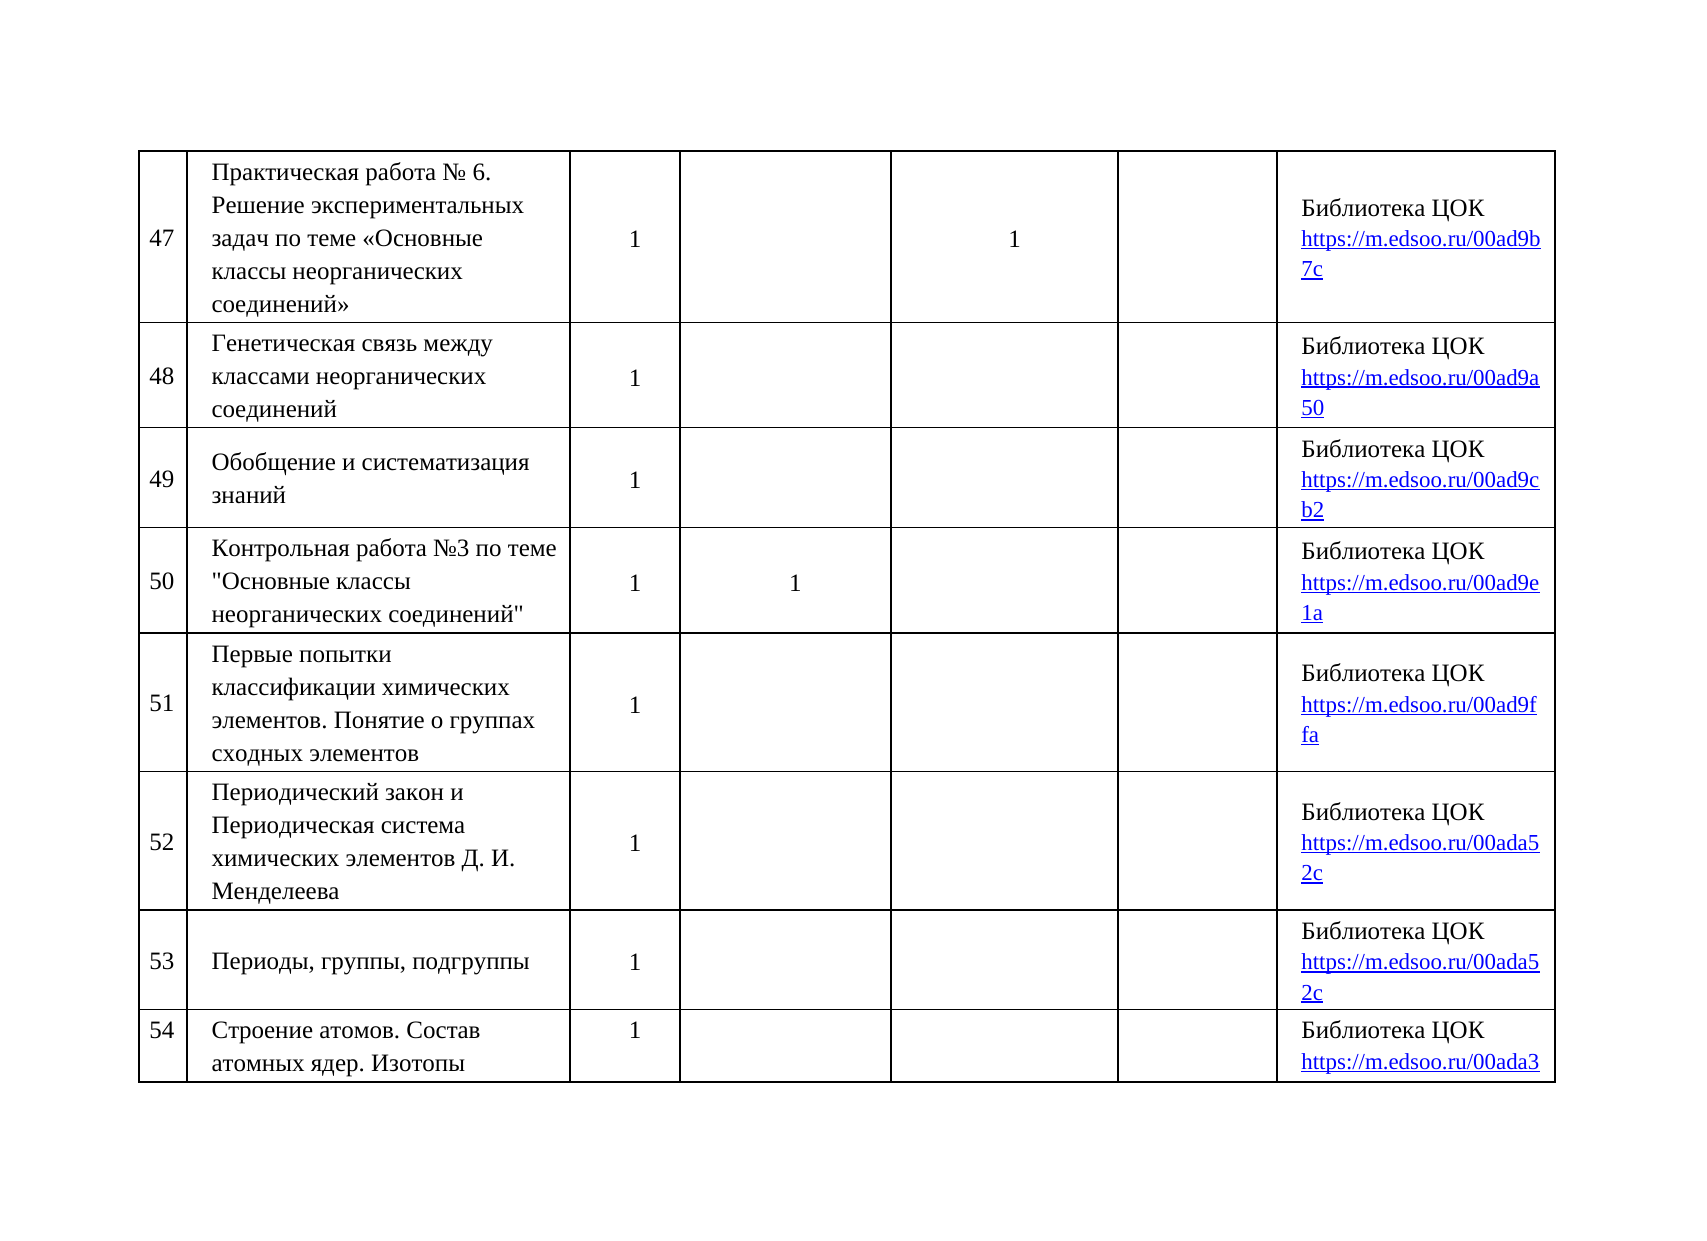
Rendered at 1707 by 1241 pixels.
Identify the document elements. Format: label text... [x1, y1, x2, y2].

table_cell [892, 528, 1117, 632]
table_cell Контрольная работа №3 по теме "Основные классы неорганических соединений" [188, 528, 569, 632]
table_cell [681, 323, 890, 427]
table_cell [1119, 1010, 1276, 1081]
table_cell [1119, 634, 1276, 771]
table_cell 49 [140, 428, 186, 527]
table_cell [892, 323, 1117, 427]
table_cell 1 [571, 634, 679, 771]
table_cell 1 [571, 152, 679, 321]
table_cell [892, 911, 1117, 1009]
table_cell 54 [140, 1010, 186, 1081]
table_cell [681, 634, 890, 771]
table_cell [892, 428, 1117, 527]
table_cell [681, 772, 890, 909]
table_cell [1119, 772, 1276, 909]
table_cell [892, 1010, 1117, 1081]
table_cell Практическая работа № 6. Решение экспериментальных задач по теме «Основные классы неорганических соединений» [188, 152, 569, 321]
table_cell [1119, 528, 1276, 632]
table_cell [681, 428, 890, 527]
table_cell Генетическая связь между классами неорганических соединений [188, 323, 569, 427]
table_cell 53 [140, 911, 186, 1009]
table_cell Библиотека ЦОК https://m.edsoo.ru/00ad9a50 [1278, 323, 1554, 427]
table_cell [1119, 428, 1276, 527]
table_cell 1 [571, 428, 679, 527]
table_cell [681, 911, 890, 1009]
table_cell Библиотека ЦОК https://m.edsoo.ru/00ad9ffa [1278, 634, 1554, 771]
table_cell [681, 1010, 890, 1081]
table_cell 1 [681, 528, 890, 632]
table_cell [1278, 1010, 1554, 1081]
table_cell Библиотека ЦОК https://m.edsoo.ru/00ad9cb2 [1278, 428, 1554, 527]
table_cell Библиотека ЦОК https://m.edsoo.ru/00ada52c [1278, 911, 1554, 1009]
table_cell Библиотека ЦОК https://m.edsoo.ru/00ada52c [1278, 772, 1554, 909]
table_cell Периоды, группы, подгруппы [188, 911, 569, 1009]
table_cell [1119, 323, 1276, 427]
table_cell Библиотека ЦОК https://m.edsoo.ru/00ad9e1a [1278, 528, 1554, 632]
table_cell Периодический закон и Периодическая система химических элементов Д. И. Менделеева [188, 772, 569, 909]
table_cell 48 [140, 323, 186, 427]
table_cell Обобщение и систематизация знаний [188, 428, 569, 527]
table_cell [892, 772, 1117, 909]
table_cell 1 [571, 772, 679, 909]
table_cell [1119, 152, 1276, 321]
table_cell 51 [140, 634, 186, 771]
table_cell Библиотека ЦОК https://m.edsoo.ru/00ad9b7c [1278, 152, 1554, 321]
table_cell 50 [140, 528, 186, 632]
table_cell 1 [892, 152, 1117, 321]
table_cell [892, 634, 1117, 771]
table_cell 1 [571, 323, 679, 427]
table_cell 1 [571, 911, 679, 1009]
table_cell [681, 152, 890, 321]
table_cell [188, 1010, 569, 1081]
table_cell 1 [571, 528, 679, 632]
table_cell [1119, 911, 1276, 1009]
table_cell 1 [571, 1010, 679, 1081]
table_cell Первые попытки классификации химических элементов. Понятие о группах сходных элементов [188, 634, 569, 771]
table_cell 47 [140, 152, 186, 321]
table_cell 52 [140, 772, 186, 909]
